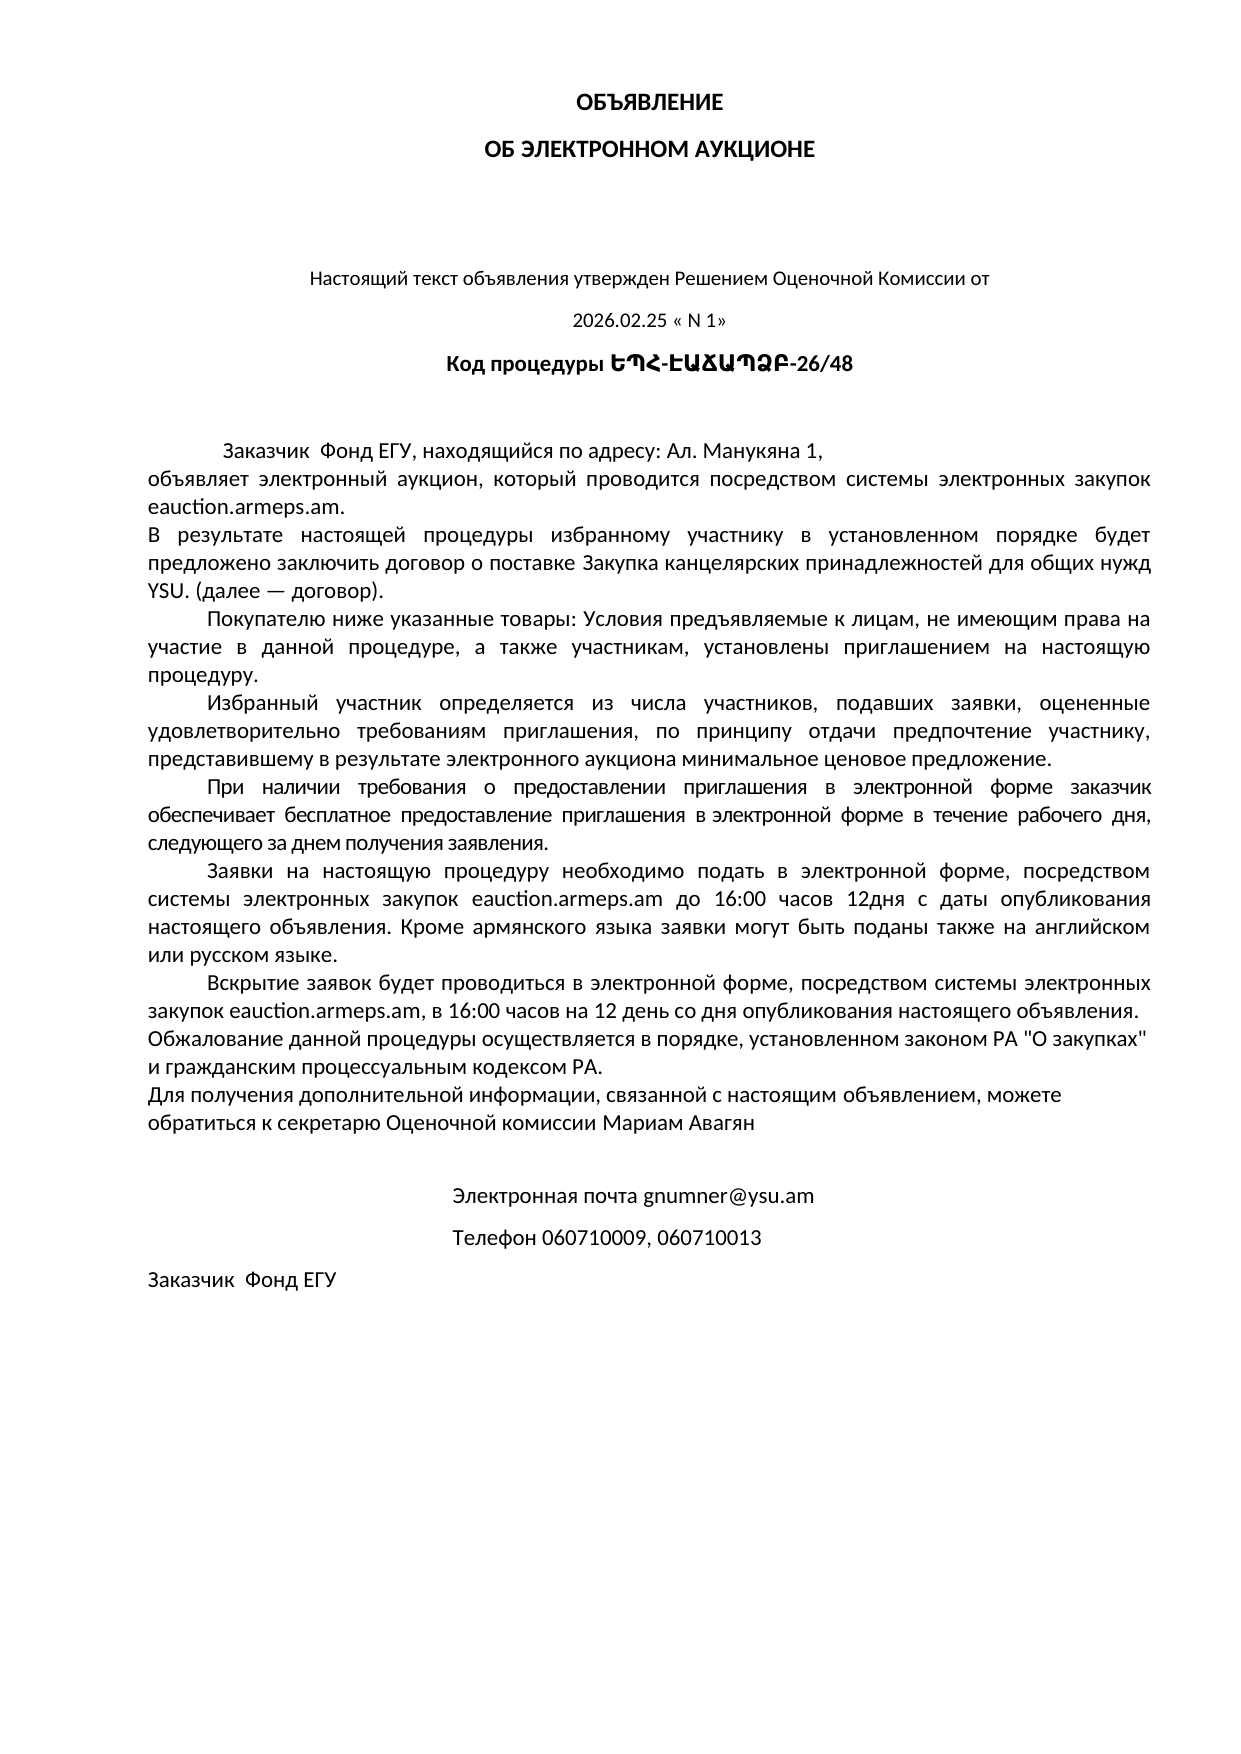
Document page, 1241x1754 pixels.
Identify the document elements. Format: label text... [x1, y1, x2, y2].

text Заказчик Фонд ЕГУ, находящийся по адресу: Ал. Манукяна 1, [148, 436, 1152, 464]
text ОБ ЭЛЕКТРОННОМ АУКЦИОНЕ [148, 134, 1152, 164]
text При наличии требования о предоставлении приглашения в электронной форме заказчик обеспечивает бесплатное предоставление приглашения в электронной форме в течение рабочего дня, следующего за днем получения заявления. [148, 772, 1152, 856]
text Покупателю ниже указанные товары: Условия предъявляемые к лицам, не имеющим права на участие в данной процедуре, а также участникам, установлены приглашением на настоящую процедуру. [148, 604, 1152, 688]
text Электронная почта gnumner@ysu.am [148, 1181, 1152, 1209]
text Вскрытие заявок будет проводиться в электронной форме, посредством системы электронных закупок eauction.armeps.am, в 16:00 часов на 12 день со дня опубликования настоящего объявления. [148, 968, 1152, 1024]
text Заявки на настоящую процедуру необходимо подать в электронной форме, посредством системы электронных закупок eauction.armeps.am до 16:00 часов 12дня с даты опубликования настоящего объявления. Кроме армянского языка заявки могут быть поданы также на английском или русском языке. [148, 856, 1152, 968]
text Телефон 060710009, 060710013 [148, 1223, 1152, 1251]
text Код процедуры ԵՊՀ-ԷԱՃԱՊՁԲ-26/48 [148, 349, 1152, 377]
text 2026.02.25 « N 1» [148, 307, 1152, 332]
text объявляет электронный аукцион, который проводится посредством системы электронных закупок eauction.armeps.am. [148, 464, 1152, 520]
text Заказчик Фонд ЕГУ [148, 1265, 1152, 1293]
text Обжалование данной процедуры осуществляется в порядке, установленном законом РА "О закупках" и гражданским процессуальным кодексом РА. [148, 1024, 1152, 1080]
text В результате настоящей процедуры избранному участнику в установленном порядке будет предложено заключить договор о поставке Закупка канцелярских принадлежностей для общих нужд YSU. (далее — договор). [148, 520, 1152, 604]
text ОБЪЯВЛЕНИЕ [148, 86, 1152, 117]
text Избранный участник определяется из числа участников, подавших заявки, оцененные удовлетворительно требованиям приглашения, по принципу отдачи предпочтение участнику, представившему в результате электронного аукциона минимальное ценовое предложение. [148, 688, 1152, 772]
text Настоящий текст объявления утвержден Решением Оценочной Комиссии от [148, 265, 1152, 290]
text Для получения дополнительной информации, связанной с настоящим объявлением, можете обратиться к секретарю Оценочной комиссии Мариам Авагян [148, 1080, 1152, 1136]
